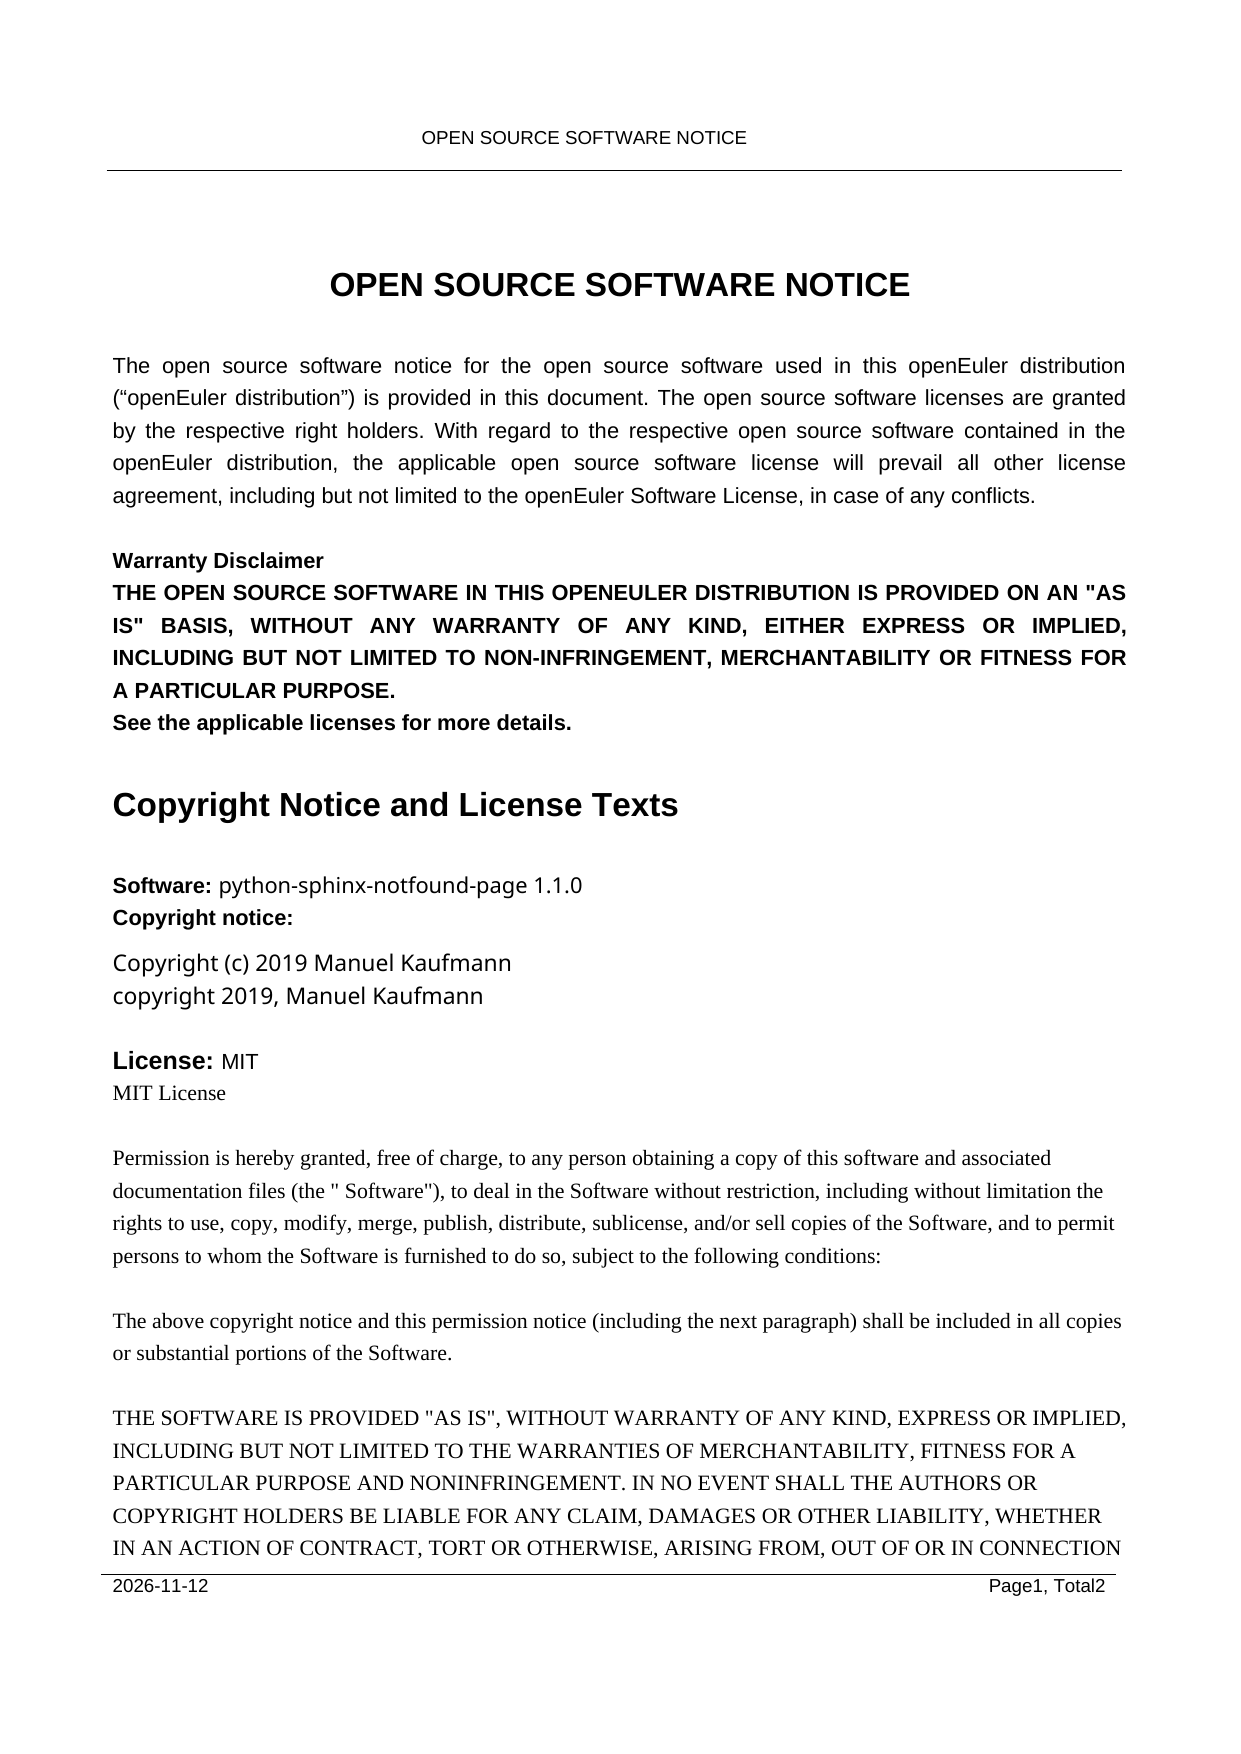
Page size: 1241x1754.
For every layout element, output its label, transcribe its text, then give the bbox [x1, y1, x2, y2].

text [112, 1077, 1128, 1564]
text OPEN SOURCE SOFTWARE NOTICE [112, 251, 1128, 316]
text Warranty Disclaimer [112, 544, 1128, 576]
text Copyright (c) 2019 Manuel Kaufmann copyright 2019, Manuel Kaufmann [112, 947, 1128, 1044]
text THE OPEN SOURCE SOFTWARE IN THIS OPENEULER DISTRIBUTION IS PROVIDED ON AN "AS IS" BASIS, WITHOUT ANY WARRANTY OF ANY KIND, EITHER EXPRESS OR IMPLIED, INCLUDING BUT NOT LIMITED TO NON-INFRINGEMENT, MERCHANTABILITY OR FITNESS FOR A PARTICULAR PURPOSE. See the applicable licenses for more details. [112, 576, 1128, 739]
text Copyright Notice and License Texts [112, 771, 1128, 836]
text Copyright notice: [112, 901, 1128, 934]
text License: MIT [112, 1044, 1128, 1077]
text The open source software notice for the open source software used in this openEuler distribution (“openEuler distribution”) is provided in this document. The open source software licenses are granted by the respective right holders. With regard to the respective open source software contained in the openEuler distribution, the applicable open source software license will prevail all other license agreement, including but not limited to the openEuler Software License, in case of any conflicts. [112, 349, 1128, 511]
title Software: python-sphinx-notfound-page 1.1.0 [112, 869, 1128, 901]
